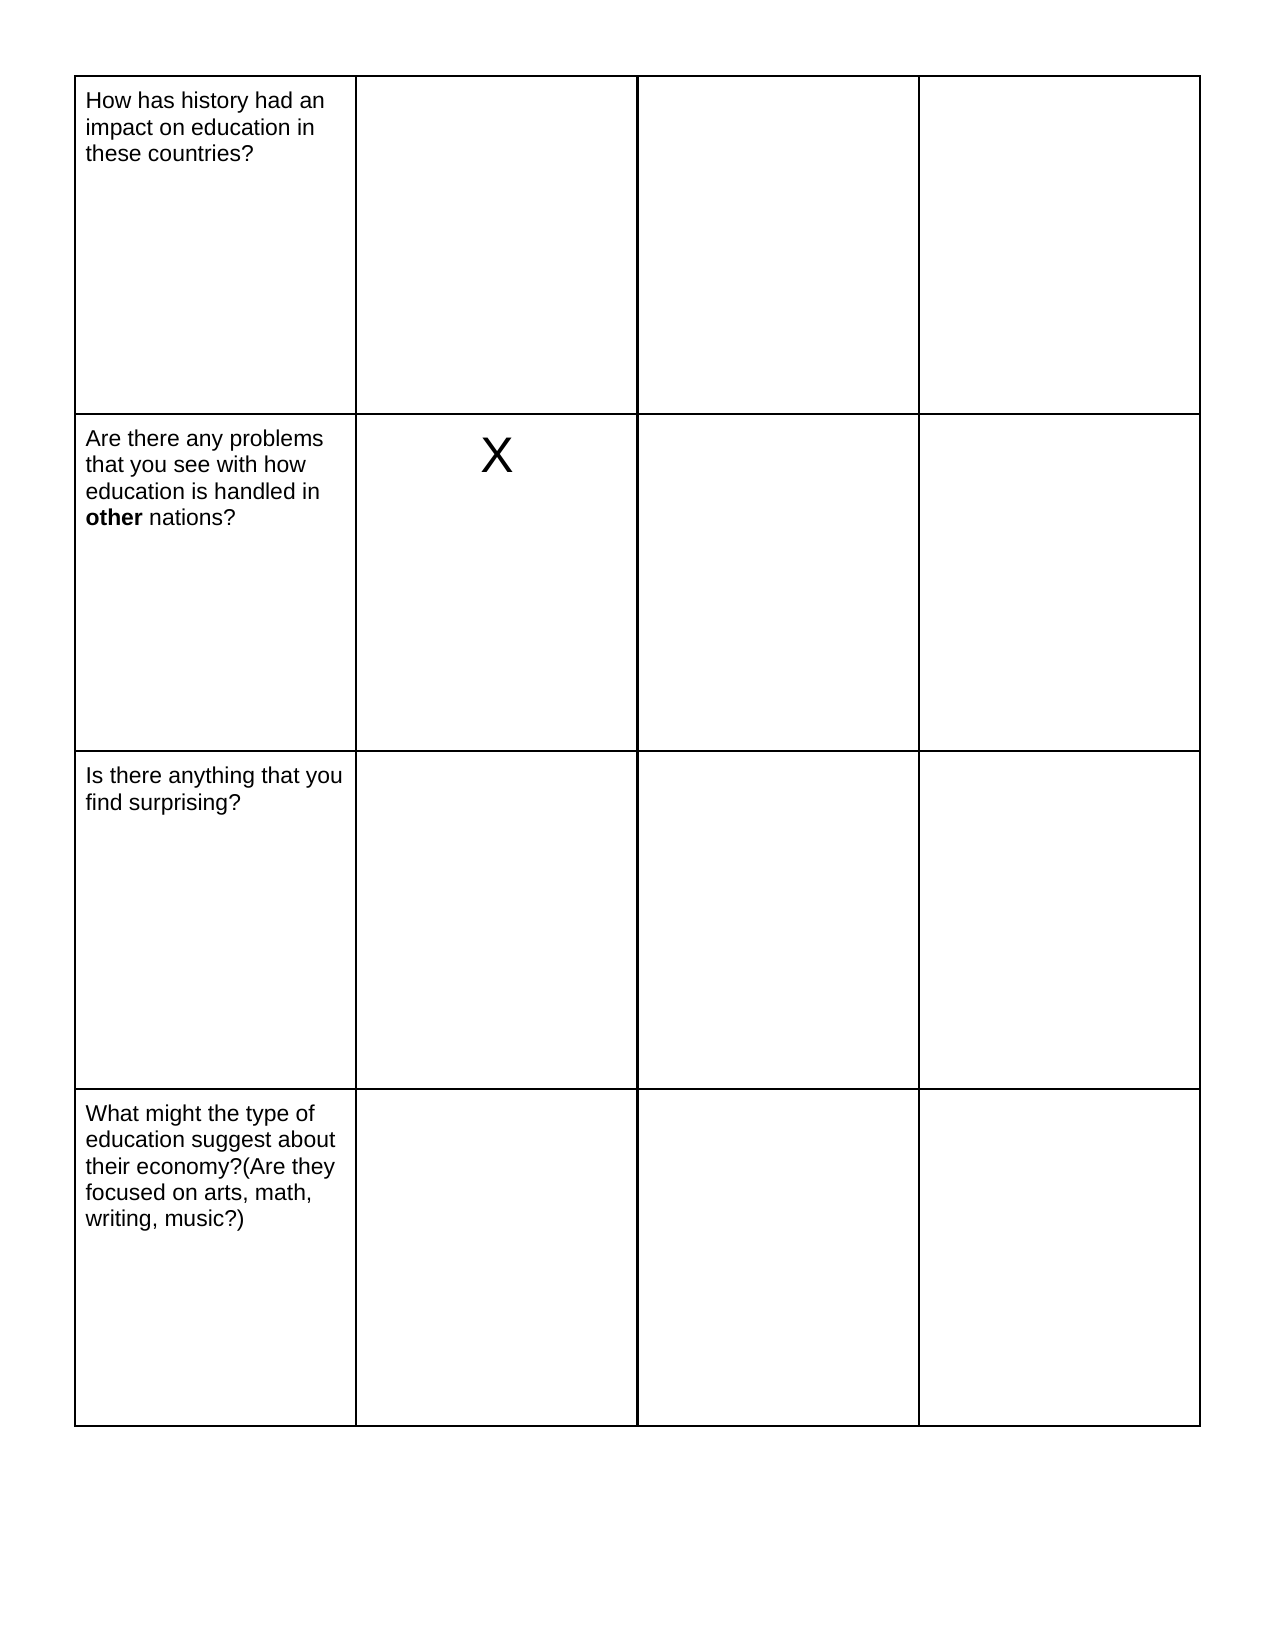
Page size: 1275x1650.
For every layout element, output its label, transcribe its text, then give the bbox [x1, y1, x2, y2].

table_cell [639, 415, 918, 750]
table_cell How has history had an impact on education in these countries? [76, 77, 355, 412]
table_cell [639, 1090, 918, 1425]
table_cell [920, 77, 1199, 412]
table_cell [357, 1090, 636, 1425]
table_cell [639, 752, 918, 1087]
table_cell [920, 415, 1199, 750]
table_cell [357, 77, 636, 412]
table_cell X [357, 415, 636, 750]
table_cell Is there anything that you find surprising? [76, 752, 355, 1087]
table_cell [920, 752, 1199, 1087]
table_cell [639, 77, 918, 412]
table_cell [920, 1090, 1199, 1425]
table_cell [357, 752, 636, 1087]
table_cell Are there any problems that you see with how education is handled in other nations? [76, 415, 355, 750]
table_cell What might the type of education suggest about their economy?(Are they focused on arts, math, writing, music?) [76, 1090, 355, 1425]
